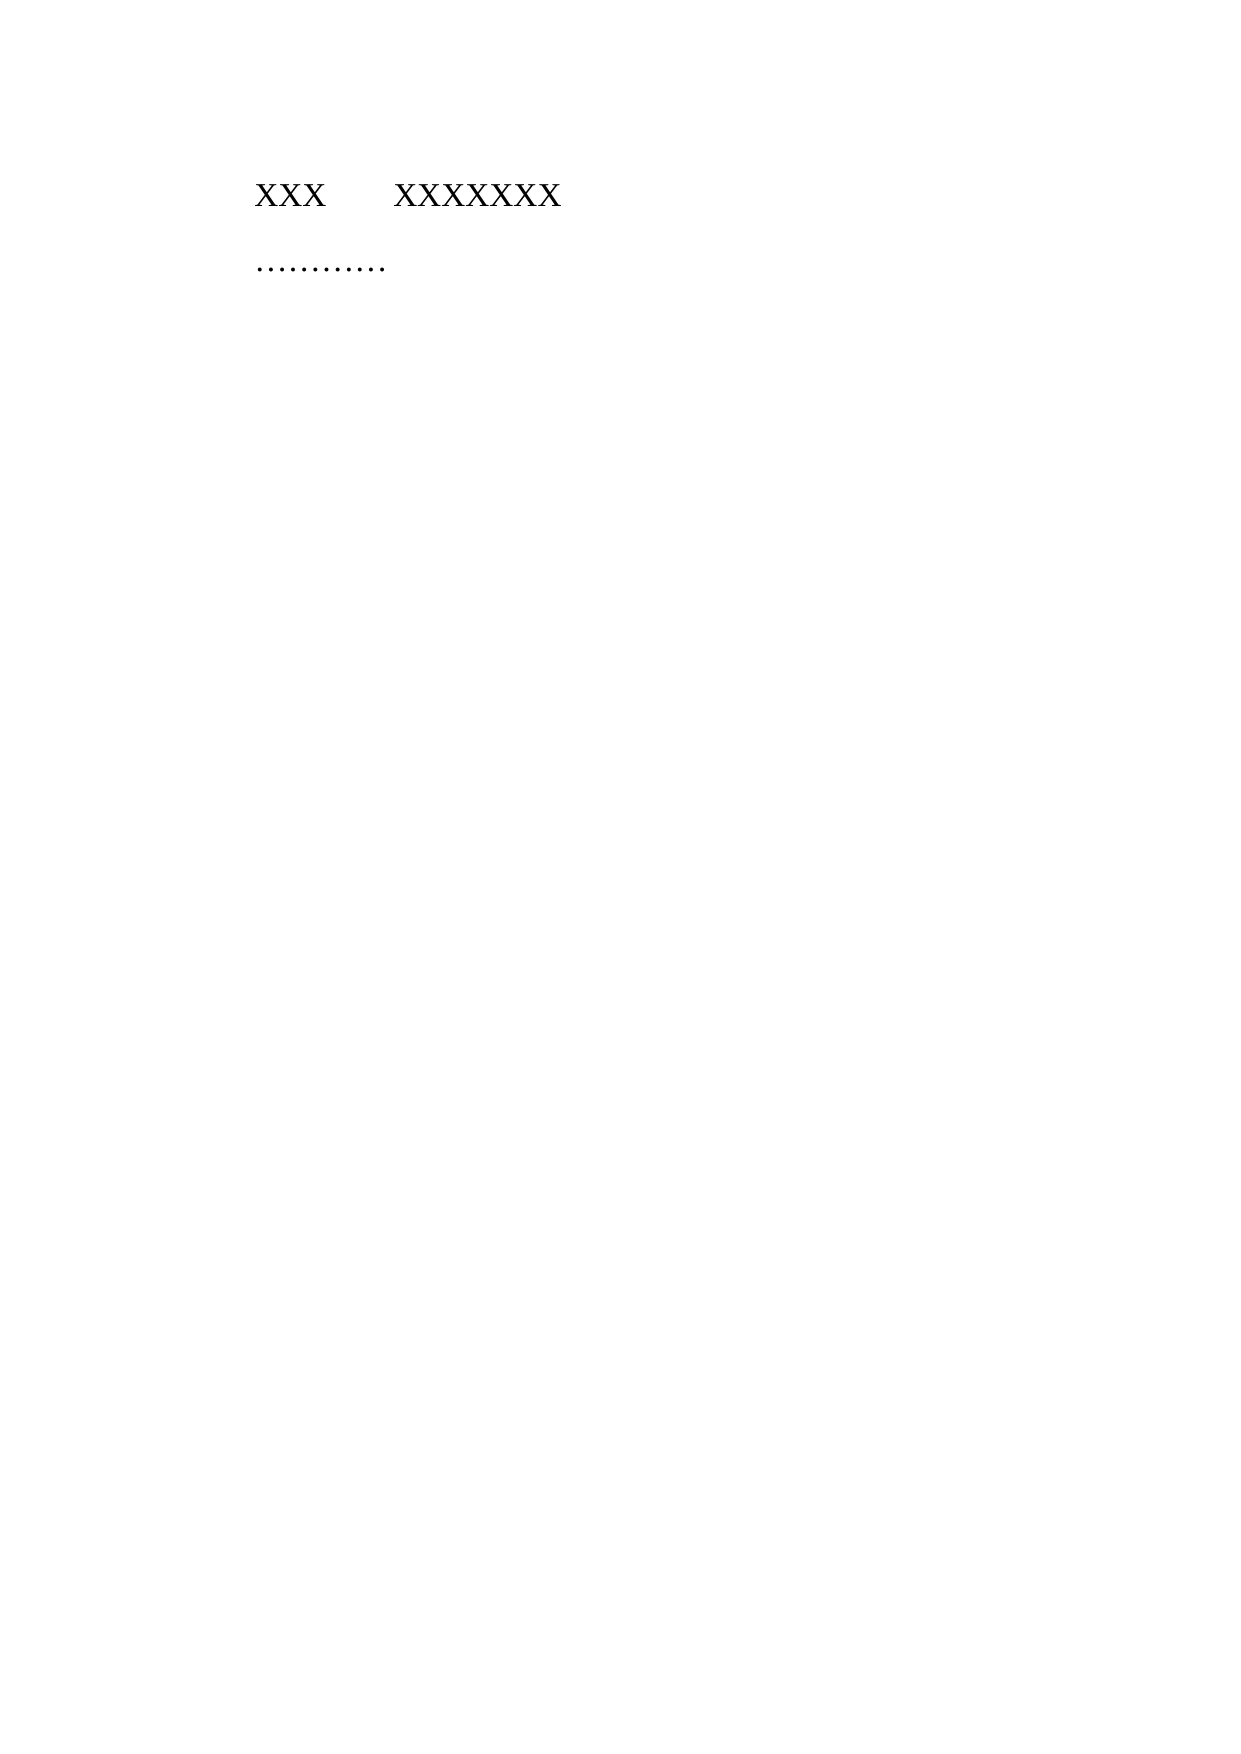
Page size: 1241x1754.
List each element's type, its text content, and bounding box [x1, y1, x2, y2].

text ………… [187, 227, 1053, 292]
text XXX XXXXXXX [187, 162, 1053, 227]
